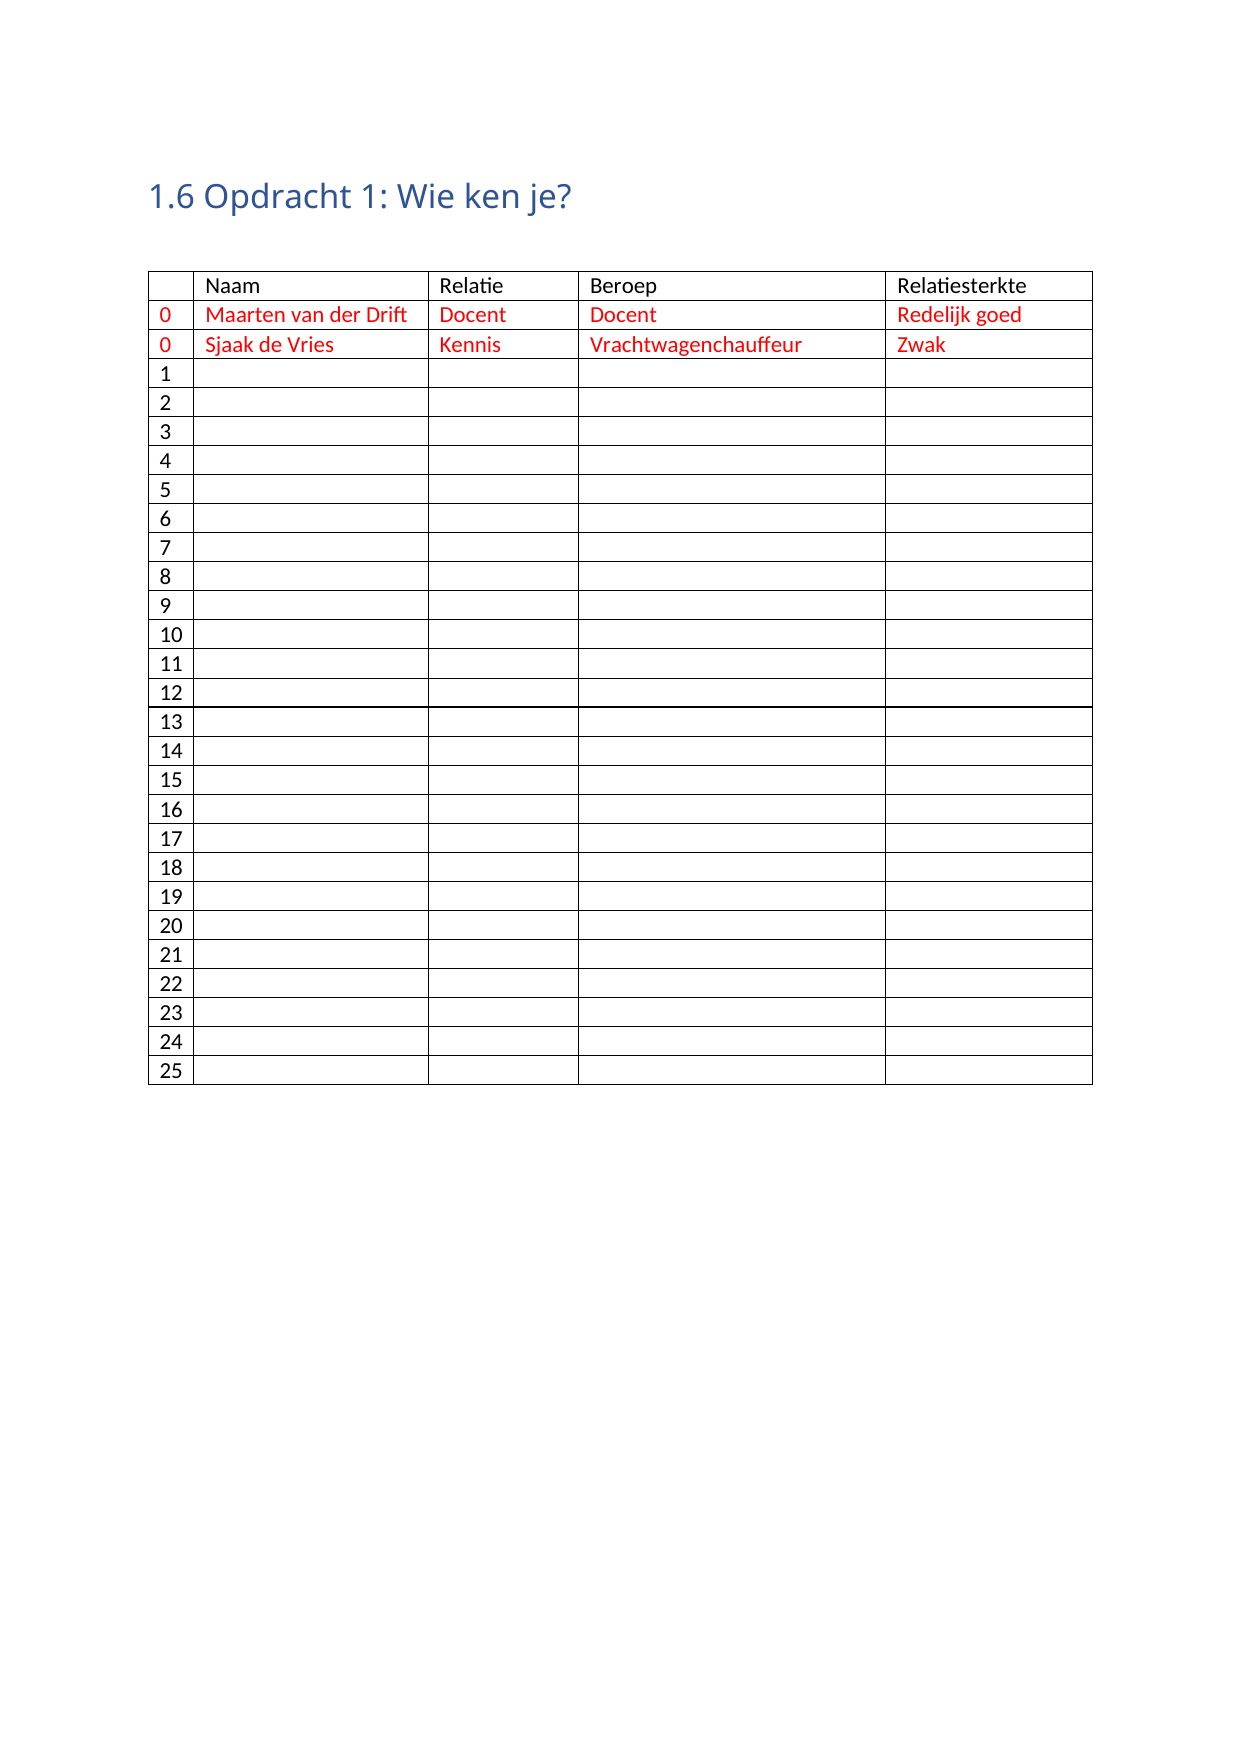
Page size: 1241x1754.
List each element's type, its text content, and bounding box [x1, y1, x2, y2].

table_cell 19 [149, 882, 193, 910]
table_cell [429, 824, 578, 852]
table_cell [194, 766, 428, 794]
table_cell Vrachtwagenchauffeur [579, 330, 885, 358]
table_cell [429, 1056, 578, 1084]
table_cell [579, 708, 885, 736]
table_cell [429, 649, 578, 677]
subtitle 1.6 Opdracht 1: Wie ken je? [148, 173, 1093, 267]
table_cell [429, 766, 578, 794]
table_cell [886, 475, 1092, 503]
table_cell [886, 620, 1092, 648]
table_cell [886, 795, 1092, 823]
table_cell 4 [149, 446, 193, 474]
table_cell [429, 359, 578, 387]
table_cell [194, 708, 428, 736]
table_cell [194, 388, 428, 416]
table_cell 14 [149, 737, 193, 764]
table_cell 12 [149, 679, 193, 706]
table_cell [886, 417, 1092, 445]
table_cell [579, 940, 885, 968]
table_cell [579, 795, 885, 823]
table_cell [886, 562, 1092, 590]
table_cell 9 [149, 591, 193, 619]
table_cell Sjaak de Vries [194, 330, 428, 358]
table_header [149, 272, 193, 299]
table_cell [429, 737, 578, 764]
table_cell 11 [149, 649, 193, 677]
table_cell [429, 853, 578, 881]
table_cell [579, 1056, 885, 1084]
table_cell 2 [149, 388, 193, 416]
table_cell Docent [429, 301, 578, 329]
table_cell [579, 911, 885, 939]
table_cell [194, 533, 428, 561]
table_cell [579, 679, 885, 706]
table_cell [886, 649, 1092, 677]
table_cell Redelijk goed [886, 301, 1092, 329]
table_cell [194, 940, 428, 968]
table_header Beroep [579, 272, 885, 299]
table_cell [429, 1027, 578, 1055]
table_cell [429, 940, 578, 968]
table_cell 5 [149, 475, 193, 503]
table_cell [579, 824, 885, 852]
table_cell [886, 737, 1092, 764]
table_cell [579, 998, 885, 1026]
table_cell [886, 1056, 1092, 1084]
table_cell [579, 649, 885, 677]
table_header Naam [194, 272, 428, 299]
table_cell [429, 446, 578, 474]
table_cell [886, 504, 1092, 532]
table_cell [429, 562, 578, 590]
table_cell 16 [149, 795, 193, 823]
table_cell [886, 708, 1092, 736]
table_cell 25 [149, 1056, 193, 1084]
table_cell 6 [149, 504, 193, 532]
table_cell [194, 359, 428, 387]
table_cell Zwak [886, 330, 1092, 358]
table_cell [886, 766, 1092, 794]
table_cell [886, 940, 1092, 968]
table_cell [886, 824, 1092, 852]
table_cell Docent [579, 301, 885, 329]
table_cell [194, 824, 428, 852]
table_cell [429, 679, 578, 706]
table_cell [886, 388, 1092, 416]
table_cell [194, 475, 428, 503]
table_cell [579, 533, 885, 561]
table_cell [429, 969, 578, 997]
table_cell [579, 737, 885, 764]
table_cell [194, 446, 428, 474]
table_cell 17 [149, 824, 193, 852]
table_cell [429, 998, 578, 1026]
table_cell 20 [149, 911, 193, 939]
table_cell [194, 969, 428, 997]
table_header Relatiesterkte [886, 272, 1092, 299]
table_cell [429, 475, 578, 503]
table_cell [194, 504, 428, 532]
table_cell [429, 911, 578, 939]
table_cell [886, 446, 1092, 474]
table_cell [429, 504, 578, 532]
table_cell [579, 417, 885, 445]
table_cell [886, 911, 1092, 939]
table_cell [579, 969, 885, 997]
table_cell Kennis [429, 330, 578, 358]
table_cell [194, 1027, 428, 1055]
table_cell [579, 562, 885, 590]
table_cell [579, 882, 885, 910]
table_cell [886, 359, 1092, 387]
table_cell [886, 969, 1092, 997]
table_cell [886, 1027, 1092, 1055]
table_cell [886, 591, 1092, 619]
table_cell [579, 388, 885, 416]
table_cell [579, 475, 885, 503]
table_cell [579, 766, 885, 794]
table_cell [579, 504, 885, 532]
table_cell 21 [149, 940, 193, 968]
table_cell 1 [149, 359, 193, 387]
table_cell [579, 446, 885, 474]
table_cell 0 [149, 330, 193, 358]
table_cell [886, 998, 1092, 1026]
table_cell [886, 882, 1092, 910]
table_cell 15 [149, 766, 193, 794]
table_cell [886, 533, 1092, 561]
table_cell [429, 533, 578, 561]
table_cell [194, 679, 428, 706]
table_cell [194, 591, 428, 619]
table_cell [194, 911, 428, 939]
table_cell [429, 417, 578, 445]
table_cell [194, 1056, 428, 1084]
table_cell [194, 649, 428, 677]
table_cell [579, 853, 885, 881]
table_cell 23 [149, 998, 193, 1026]
table_cell [579, 591, 885, 619]
table_cell [194, 620, 428, 648]
table_cell [194, 853, 428, 881]
table_cell [886, 853, 1092, 881]
table_cell 22 [149, 969, 193, 997]
table_cell [194, 882, 428, 910]
table_cell [429, 591, 578, 619]
table_cell [579, 359, 885, 387]
table_cell [194, 562, 428, 590]
table_cell Maarten van der Drift [194, 301, 428, 329]
table_cell [429, 882, 578, 910]
table_cell 10 [149, 620, 193, 648]
table_cell [194, 417, 428, 445]
table_cell [886, 679, 1092, 706]
table_header Relatie [429, 272, 578, 299]
table_cell 0 [149, 301, 193, 329]
table_cell [429, 708, 578, 736]
table_cell 18 [149, 853, 193, 881]
table_cell [194, 737, 428, 764]
table_cell [429, 795, 578, 823]
table_cell [579, 620, 885, 648]
table_cell 13 [149, 708, 193, 736]
table_cell 7 [149, 533, 193, 561]
table_cell 8 [149, 562, 193, 590]
table_cell [429, 388, 578, 416]
table_cell 24 [149, 1027, 193, 1055]
table_cell [194, 795, 428, 823]
table_cell [194, 998, 428, 1026]
table_cell [429, 620, 578, 648]
table_cell 3 [149, 417, 193, 445]
table_cell [579, 1027, 885, 1055]
